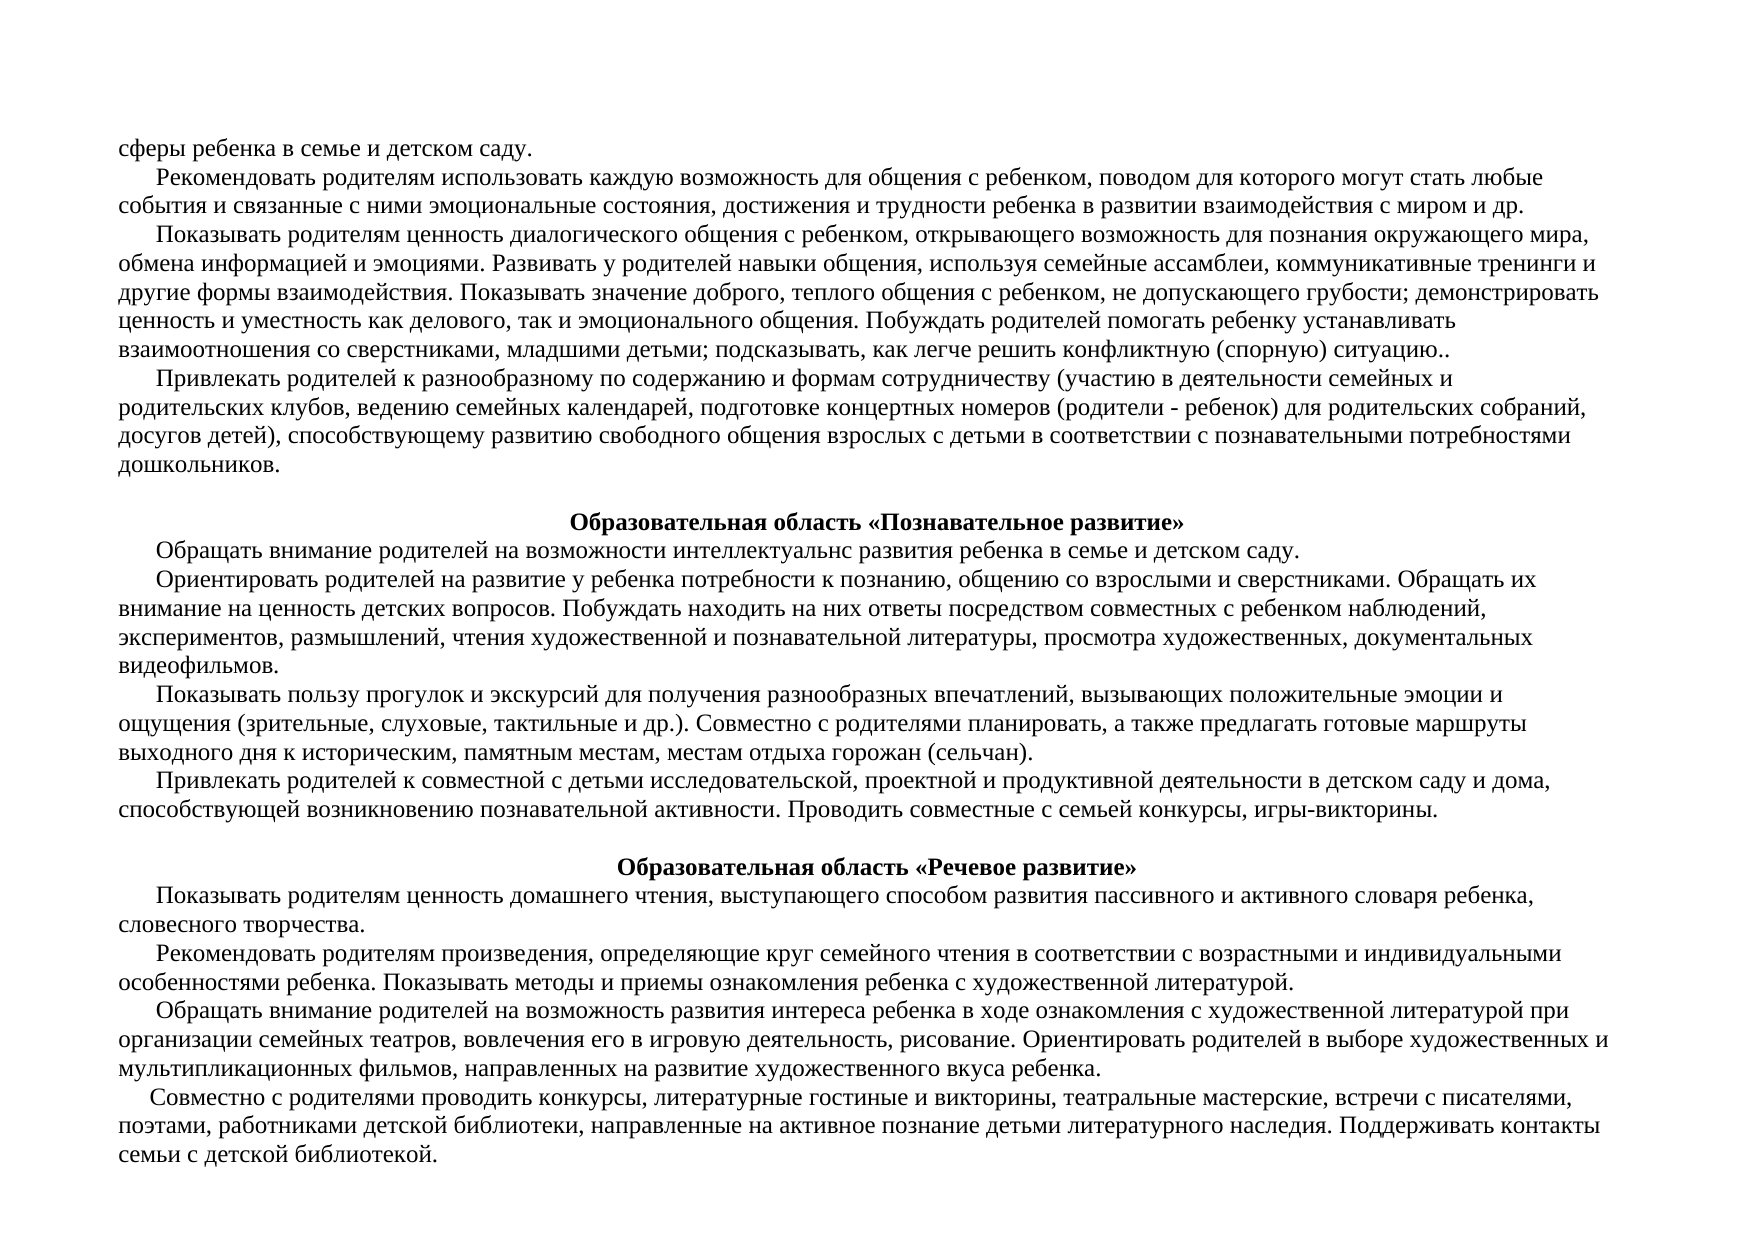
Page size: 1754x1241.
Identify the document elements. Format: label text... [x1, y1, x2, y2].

text ценность и уместность как делового, так и эмоционального общения. Побуждать родителей помогать ребенку устанавливать [118, 305, 1636, 334]
text взаимоотношения со сверстниками, младшими детьми; подсказывать, как легче решить конфликтную (спорную) ситуацию.. [118, 334, 1636, 363]
text Привлекать родителей к разнообразному по содержанию и формам сотрудничеству (участию в деятельности семейных и [118, 363, 1636, 392]
text поэтами, работниками детской библиотеки, направленные на активное познание детьми литературного наследия. Поддерживать контакты [118, 1110, 1636, 1139]
text другие формы взаимодействия. Показывать значение доброго, теплого общения с ребенком, не допускающего грубости; демонстрировать [118, 277, 1636, 305]
text Образовательная область «Речевое развитие» [118, 852, 1636, 880]
text внимание на ценность детских вопросов. Побуждать находить на них ответы посредством совместных с ребенком наблюдений, [118, 593, 1636, 622]
text обмена информацией и эмоциями. Развивать у родителей навыки общения, используя семейные ассамблеи, коммуникативные тренинги и [118, 248, 1636, 277]
text ощущения (зрительные, слуховые, тактильные и др.). Совместно с родителями планировать, а также предлагать готовые маршруты [118, 708, 1636, 737]
text Рекомендовать родителям произведения, определяющие круг семейного чтения в соответствии с возрастными и индивидуальными [118, 938, 1636, 967]
text Показывать пользу прогулок и экскурсий для получения разнообразных впечатлений, вызывающих положительные эмоции и [118, 679, 1636, 708]
text Обращать внимание родителей на возможности интеллектуальнс развития ребенка в семье и детском саду. [118, 535, 1636, 564]
text досугов детей), способствующему развитию свободного общения взрослых с детьми в соответствии с познавательными потребностями [118, 420, 1636, 449]
text выходного дня к историческим, памятным местам, местам отдыха горожан (сельчан). [118, 737, 1636, 765]
text мультипликационных фильмов, направленных на развитие художественного вкуса ребенка. [118, 1053, 1636, 1082]
text экспериментов, размышлений, чтения художественной и познавательной литературы, просмотра художественных, документальных [118, 622, 1636, 650]
text способствующей возникновению познавательной активности. Проводить совместные с семьей конкурсы, игры-викторины. [118, 794, 1636, 823]
text Совместно с родителями проводить конкурсы, литературные гостиные и викторины, театральные мастерские, встречи с писателями, [118, 1082, 1636, 1110]
text особенностями ребенка. Показывать методы и приемы ознакомления ребенка с художественной литературой. [118, 967, 1636, 995]
text организации семейных театров, вовлечения его в игровую деятельность, рисование. Ориентировать родителей в выборе художественных и [118, 1024, 1636, 1053]
text родительских клубов, ведению семейных календарей, подготовке концертных номеров (родители - ребенок) для родительских собраний, [118, 392, 1636, 420]
text события и связанные с ними эмоциональные состояния, достижения и трудности ребенка в развитии взаимодействия с миром и др. [118, 190, 1636, 219]
text дошкольников. [118, 449, 1636, 478]
text видеофильмов. [118, 650, 1636, 679]
text Обращать внимание родителей на возможность развития интереса ребенка в ходе ознакомления с художественной литературой при [118, 995, 1636, 1024]
text Рекомендовать родителям использовать каждую возможность для общения с ребенком, поводом для которого могут стать любые [118, 162, 1636, 190]
text Привлекать родителей к совместной с детьми исследовательской, проектной и продуктивной деятельности в детском саду и дома, [118, 765, 1636, 794]
text сферы ребенка в семье и детском саду. [118, 133, 1636, 162]
text Образовательная область «Познавательное развитие» [118, 507, 1636, 535]
text Ориентировать родителей на развитие у ребенка потребности к познанию, общению со взрослыми и сверстниками. Обращать их [118, 564, 1636, 593]
text Показывать родителям ценность домашнего чтения, выступающего способом развития пассивного и активного словаря ребенка, [118, 880, 1636, 909]
text семьи с детской библиотекой. [118, 1139, 1636, 1168]
text Показывать родителям ценность диалогического общения с ребенком, открывающего возможность для познания окружающего мира, [118, 219, 1636, 248]
text словесного творчества. [118, 909, 1636, 938]
